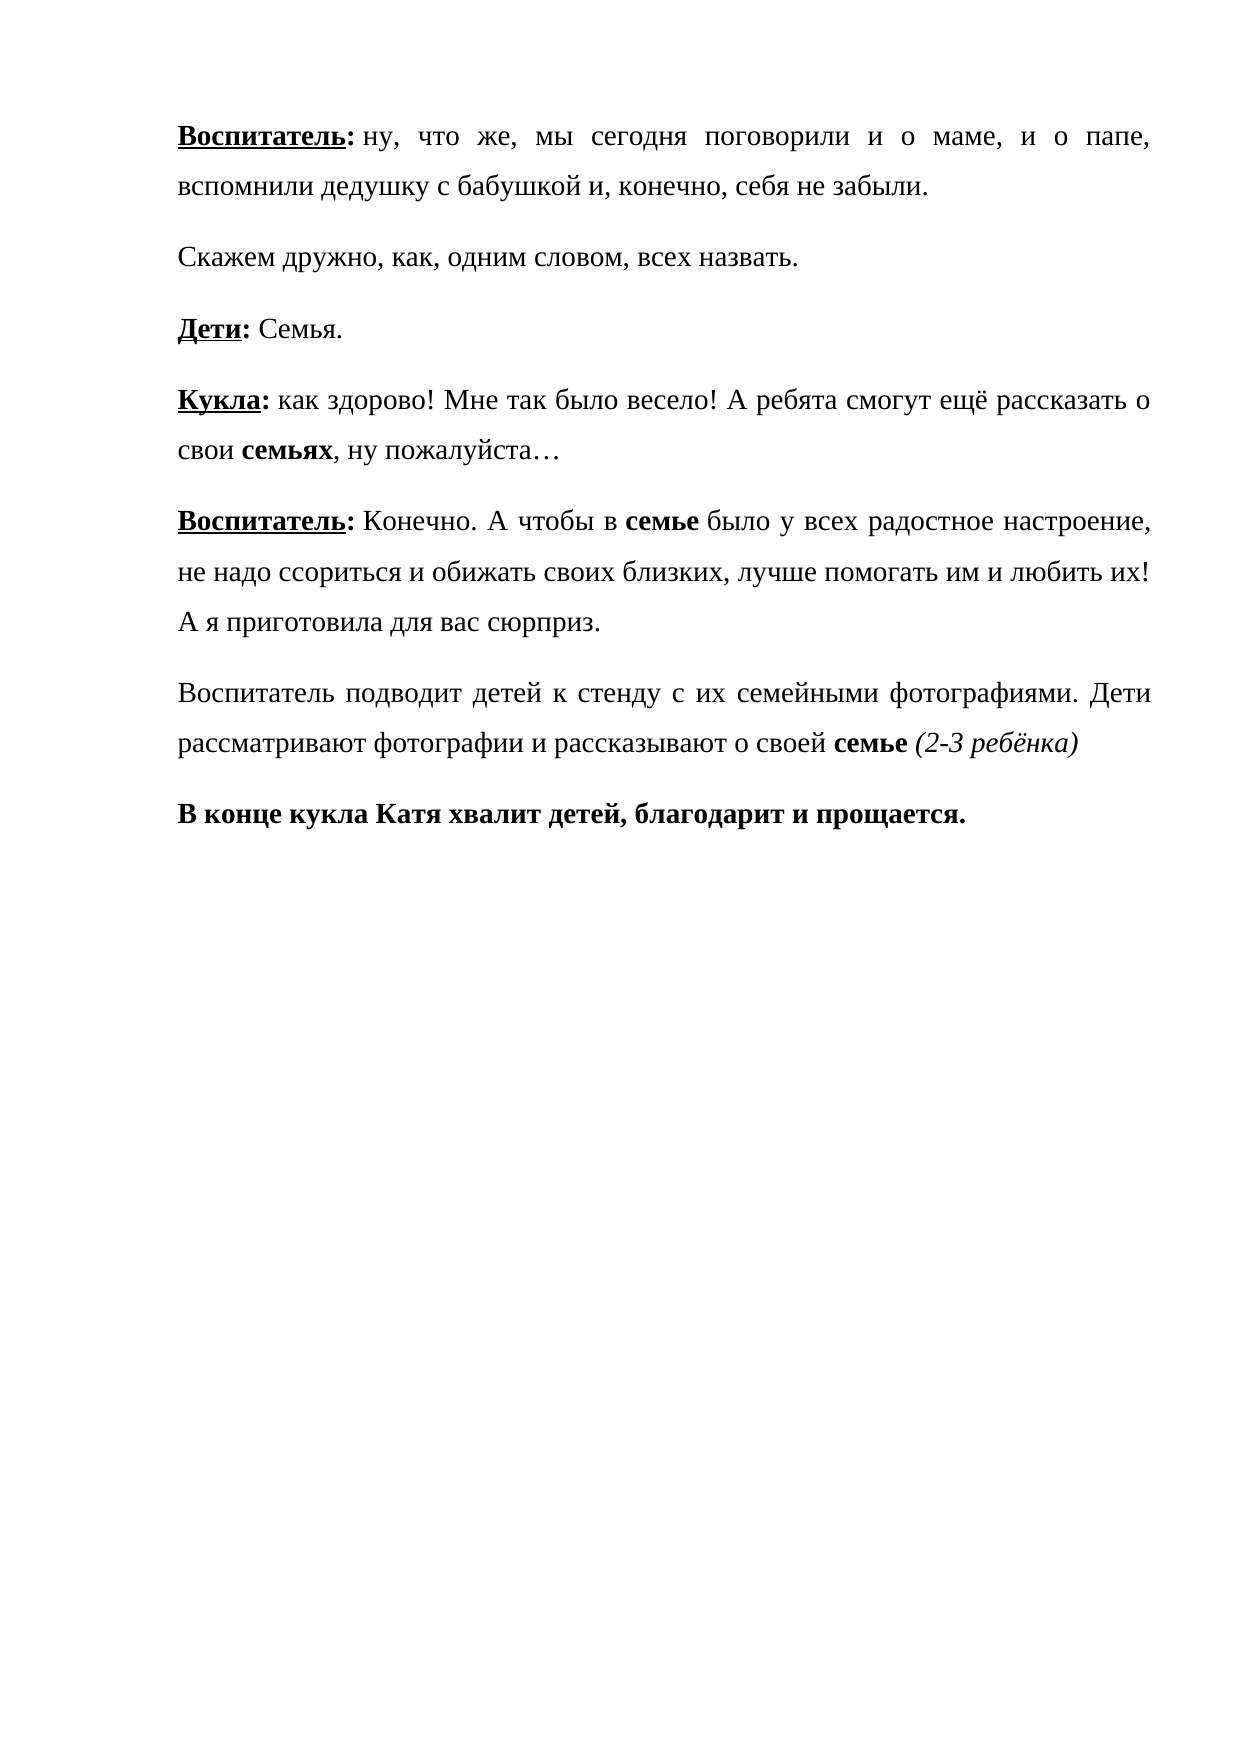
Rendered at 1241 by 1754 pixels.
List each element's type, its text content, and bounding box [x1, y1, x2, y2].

text В конце кукла Катя хвалит детей, благодарит и прощается. [177, 797, 1152, 830]
text Кукла: как здорово! Мне так было весело! А ребята смогут ещё рассказать о свои семьях, ну пожалуйста… [177, 382, 1152, 466]
text Дети: Семья. [177, 311, 1152, 344]
text Воспитатель: ну, что же, мы сегодня поговорили и о маме, и о папе, вспомнили дедушку с бабушкой и, конечно, себя не забыли. [177, 118, 1152, 202]
text Воспитатель: Конечно. А чтобы в семье было у всех радостное настроение, не надо ссориться и обижать своих близких, лучше помогать им и любить их! А я приготовила для вас сюрприз. [177, 503, 1152, 637]
text Воспитатель подводит детей к стенду с их семейными фотографиями. Дети рассматривают фотографии и рассказывают о своей семье (2-3 ребёнка) [177, 675, 1152, 759]
text Скажем дружно, как, одним словом, всех назвать. [177, 239, 1152, 273]
